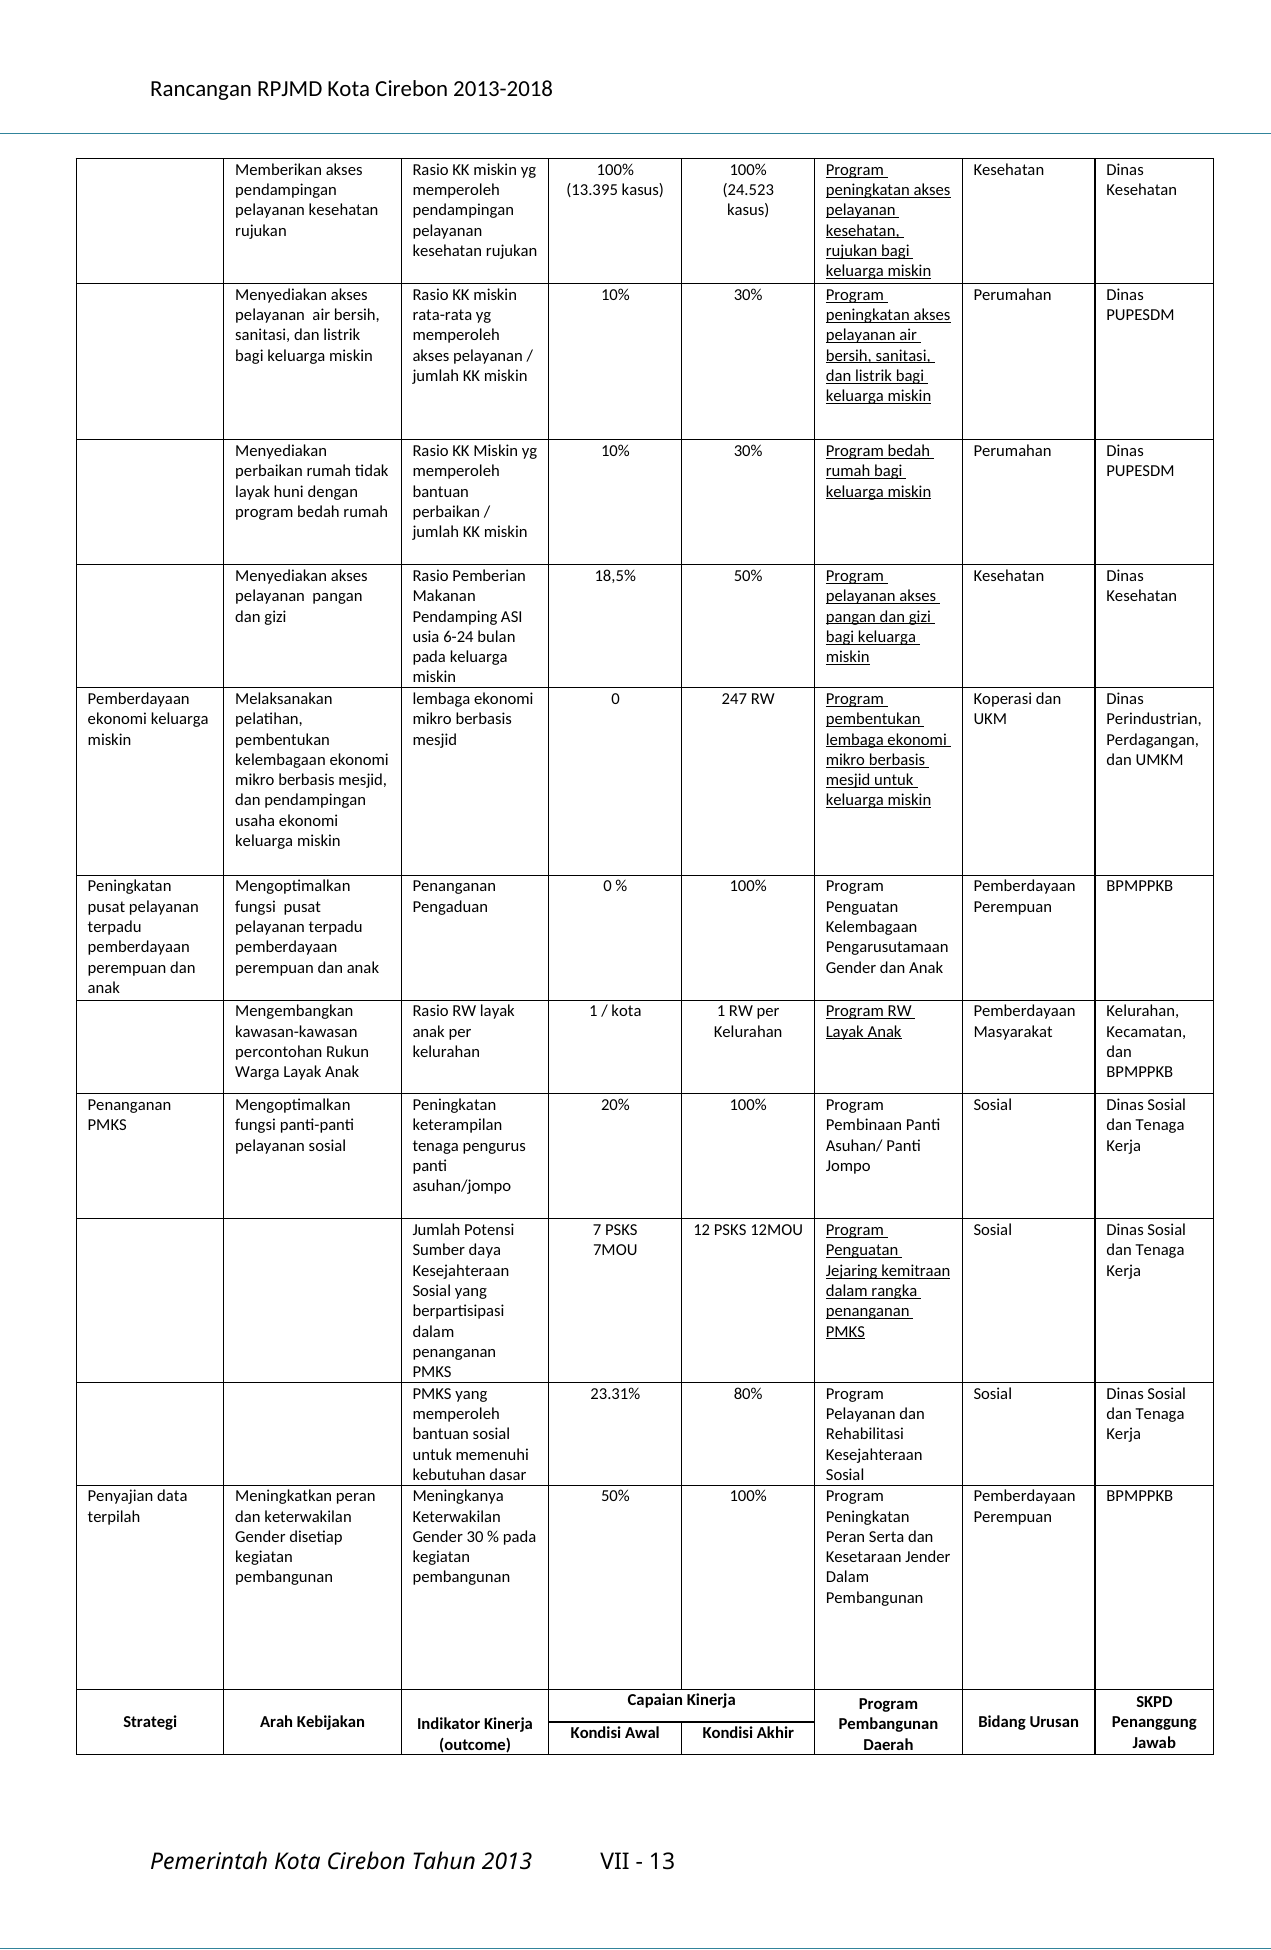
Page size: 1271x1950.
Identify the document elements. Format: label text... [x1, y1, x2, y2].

table_cell Peningkatan keterampilan tenaga pengurus panti asuhan/jompo [402, 1094, 548, 1218]
table_cell Dinas Sosial dan Tenaga Kerja [1096, 1094, 1213, 1218]
table_cell 50% [549, 1486, 681, 1689]
table_cell Dinas Kesehatan [1096, 159, 1213, 283]
table_cell Program Peningkatan Peran Serta dan Kesetaraan Jender Dalam Pembangunan [815, 1486, 962, 1689]
table_cell Kondisi Awal [549, 1723, 681, 1754]
table_cell Program Pembinaan Panti Asuhan/ Panti Jompo [815, 1094, 962, 1218]
table_cell Sosial [963, 1383, 1094, 1484]
table_cell 0 [549, 688, 681, 874]
table_cell 12 PSKS 12MOU [682, 1219, 814, 1382]
table_cell Strategi [77, 1690, 223, 1754]
table_cell Mengoptimalkan fungsi pusat pelayanan terpadu pemberdayaan perempuan dan anak [224, 876, 401, 999]
table_cell 10% [549, 284, 681, 439]
table_cell Program peningkatan akses pelayanan kesehatan, rujukan bagi keluarga miskin [815, 159, 962, 283]
table_cell [77, 1219, 223, 1382]
table_cell [77, 1001, 223, 1093]
table_cell Perumahan [963, 440, 1094, 564]
table_cell Memberikan akses pendampingan pelayanan kesehatan rujukan [224, 159, 401, 283]
table_cell [224, 1383, 401, 1484]
table_cell Dinas Sosial dan Tenaga Kerja [1096, 1219, 1213, 1382]
table_cell BPMPPKB [1096, 876, 1213, 999]
table_cell 50% [682, 565, 814, 687]
table_cell Bidang Urusan [963, 1690, 1094, 1754]
table_cell 20% [549, 1094, 681, 1218]
table_cell Sosial [963, 1219, 1094, 1382]
table_cell Rasio Pemberian Makanan Pendamping ASI usia 6-24 bulan pada keluarga miskin [402, 565, 548, 687]
table_cell Program Penguatan Jejaring kemitraan dalam rangka penanganan PMKS [815, 1219, 962, 1382]
table_cell Mengoptimalkan fungsi panti-panti pelayanan sosial [224, 1094, 401, 1218]
table_cell Dinas PUPESDM [1096, 284, 1213, 439]
table_cell Kesehatan [963, 159, 1094, 283]
table_cell Arah Kebijakan [224, 1690, 401, 1754]
table_cell Menyediakan perbaikan rumah tidak layak huni dengan program bedah rumah [224, 440, 401, 564]
table_cell [77, 565, 223, 687]
table_cell Program Pelayanan dan Rehabilitasi Kesejahteraan Sosial [815, 1383, 962, 1484]
table_cell lembaga ekonomi mikro berbasis mesjid [402, 688, 548, 874]
table_cell Kelurahan, Kecamatan, dan BPMPPKB [1096, 1001, 1213, 1093]
table_cell 1 RW per Kelurahan [682, 1001, 814, 1093]
table_cell Meningkanya Keterwakilan Gender 30 % pada kegiatan pembangunan [402, 1486, 548, 1689]
table_cell Jumlah Potensi Sumber daya Kesejahteraan Sosial yang berpartisipasi dalam penanganan PMKS [402, 1219, 548, 1382]
table_cell Kondisi Akhir [682, 1723, 814, 1754]
table_cell Penyajian data terpilah [77, 1486, 223, 1689]
table_cell Koperasi dan UKM [963, 688, 1094, 874]
table_cell 100% (24.523 kasus) [682, 159, 814, 283]
table_cell Peningkatan pusat pelayanan terpadu pemberdayaan perempuan dan anak [77, 876, 223, 999]
table_cell 100% [682, 876, 814, 999]
table_cell Indikator Kinerja (outcome) [402, 1690, 548, 1754]
table_cell Program Penguatan Kelembagaan Pengarusutamaan Gender dan Anak [815, 876, 962, 999]
table_cell Dinas Sosial dan Tenaga Kerja [1096, 1383, 1213, 1484]
table_cell Pemberdayaan Masyarakat [963, 1001, 1094, 1093]
table_cell Kesehatan [963, 565, 1094, 687]
table_cell 100% (13.395 kasus) [549, 159, 681, 283]
table_cell Program pembentukan lembaga ekonomi mikro berbasis mesjid untuk keluarga miskin [815, 688, 962, 874]
table_cell Pemberdayaan Perempuan [963, 1486, 1094, 1689]
table_cell 23.31% [549, 1383, 681, 1484]
table_cell [224, 1219, 401, 1382]
table_cell Pemberdayaan Perempuan [963, 876, 1094, 999]
table_cell Program bedah rumah bagi keluarga miskin [815, 440, 962, 564]
table_cell Rasio KK miskin yg memperoleh pendampingan pelayanan kesehatan rujukan [402, 159, 548, 283]
table_cell Rasio KK Miskin yg memperoleh bantuan perbaikan / jumlah KK miskin [402, 440, 548, 564]
table_cell 30% [682, 284, 814, 439]
table_cell Program pelayanan akses pangan dan gizi bagi keluarga miskin [815, 565, 962, 687]
table_cell [77, 440, 223, 564]
table_cell 10% [549, 440, 681, 564]
table_cell [77, 159, 223, 283]
table_cell Penanganan PMKS [77, 1094, 223, 1218]
table_cell 100% [682, 1094, 814, 1218]
table_cell Rasio KK miskin rata-rata yg memperoleh akses pelayanan / jumlah KK miskin [402, 284, 548, 439]
table_cell Mengembangkan kawasan-kawasan percontohan Rukun Warga Layak Anak [224, 1001, 401, 1093]
table_cell Program peningkatan akses pelayanan air bersih, sanitasi, dan listrik bagi keluarga miskin [815, 284, 962, 439]
table_cell Rasio RW layak anak per kelurahan [402, 1001, 548, 1093]
table_cell Sosial [963, 1094, 1094, 1218]
table_cell Penanganan Pengaduan [402, 876, 548, 999]
table_cell 0 % [549, 876, 681, 999]
table_cell Meningkatkan peran dan keterwakilan Gender disetiap kegiatan pembangunan [224, 1486, 401, 1689]
table_cell Capaian Kinerja [549, 1690, 814, 1721]
table_cell 18,5% [549, 565, 681, 687]
table_cell Program RW Layak Anak [815, 1001, 962, 1093]
table_cell Melaksanakan pelatihan, pembentukan kelembagaan ekonomi mikro berbasis mesjid, dan pendampingan usaha ekonomi keluarga miskin [224, 688, 401, 874]
table_cell Perumahan [963, 284, 1094, 439]
table_cell Pemberdayaan ekonomi keluarga miskin [77, 688, 223, 874]
table_cell 247 RW [682, 688, 814, 874]
table_cell SKPD Penanggung Jawab [1096, 1690, 1213, 1754]
table_cell Menyediakan akses pelayanan air bersih, sanitasi, dan listrik bagi keluarga miskin [224, 284, 401, 439]
table_cell [77, 1383, 223, 1484]
table_cell Program Pembangunan Daerah [815, 1690, 962, 1754]
table_cell 7 PSKS 7MOU [549, 1219, 681, 1382]
table_cell Menyediakan akses pelayanan pangan dan gizi [224, 565, 401, 687]
table_cell 1 / kota [549, 1001, 681, 1093]
table_cell 30% [682, 440, 814, 564]
table_cell [77, 284, 223, 439]
table_cell BPMPPKB [1096, 1486, 1213, 1689]
table_cell Dinas PUPESDM [1096, 440, 1213, 564]
table_cell Dinas Kesehatan [1096, 565, 1213, 687]
table_cell PMKS yang memperoleh bantuan sosial untuk memenuhi kebutuhan dasar [402, 1383, 548, 1484]
table_cell Dinas Perindustrian, Perdagangan, dan UMKM [1096, 688, 1213, 874]
table_cell 100% [682, 1486, 814, 1689]
table_cell 80% [682, 1383, 814, 1484]
